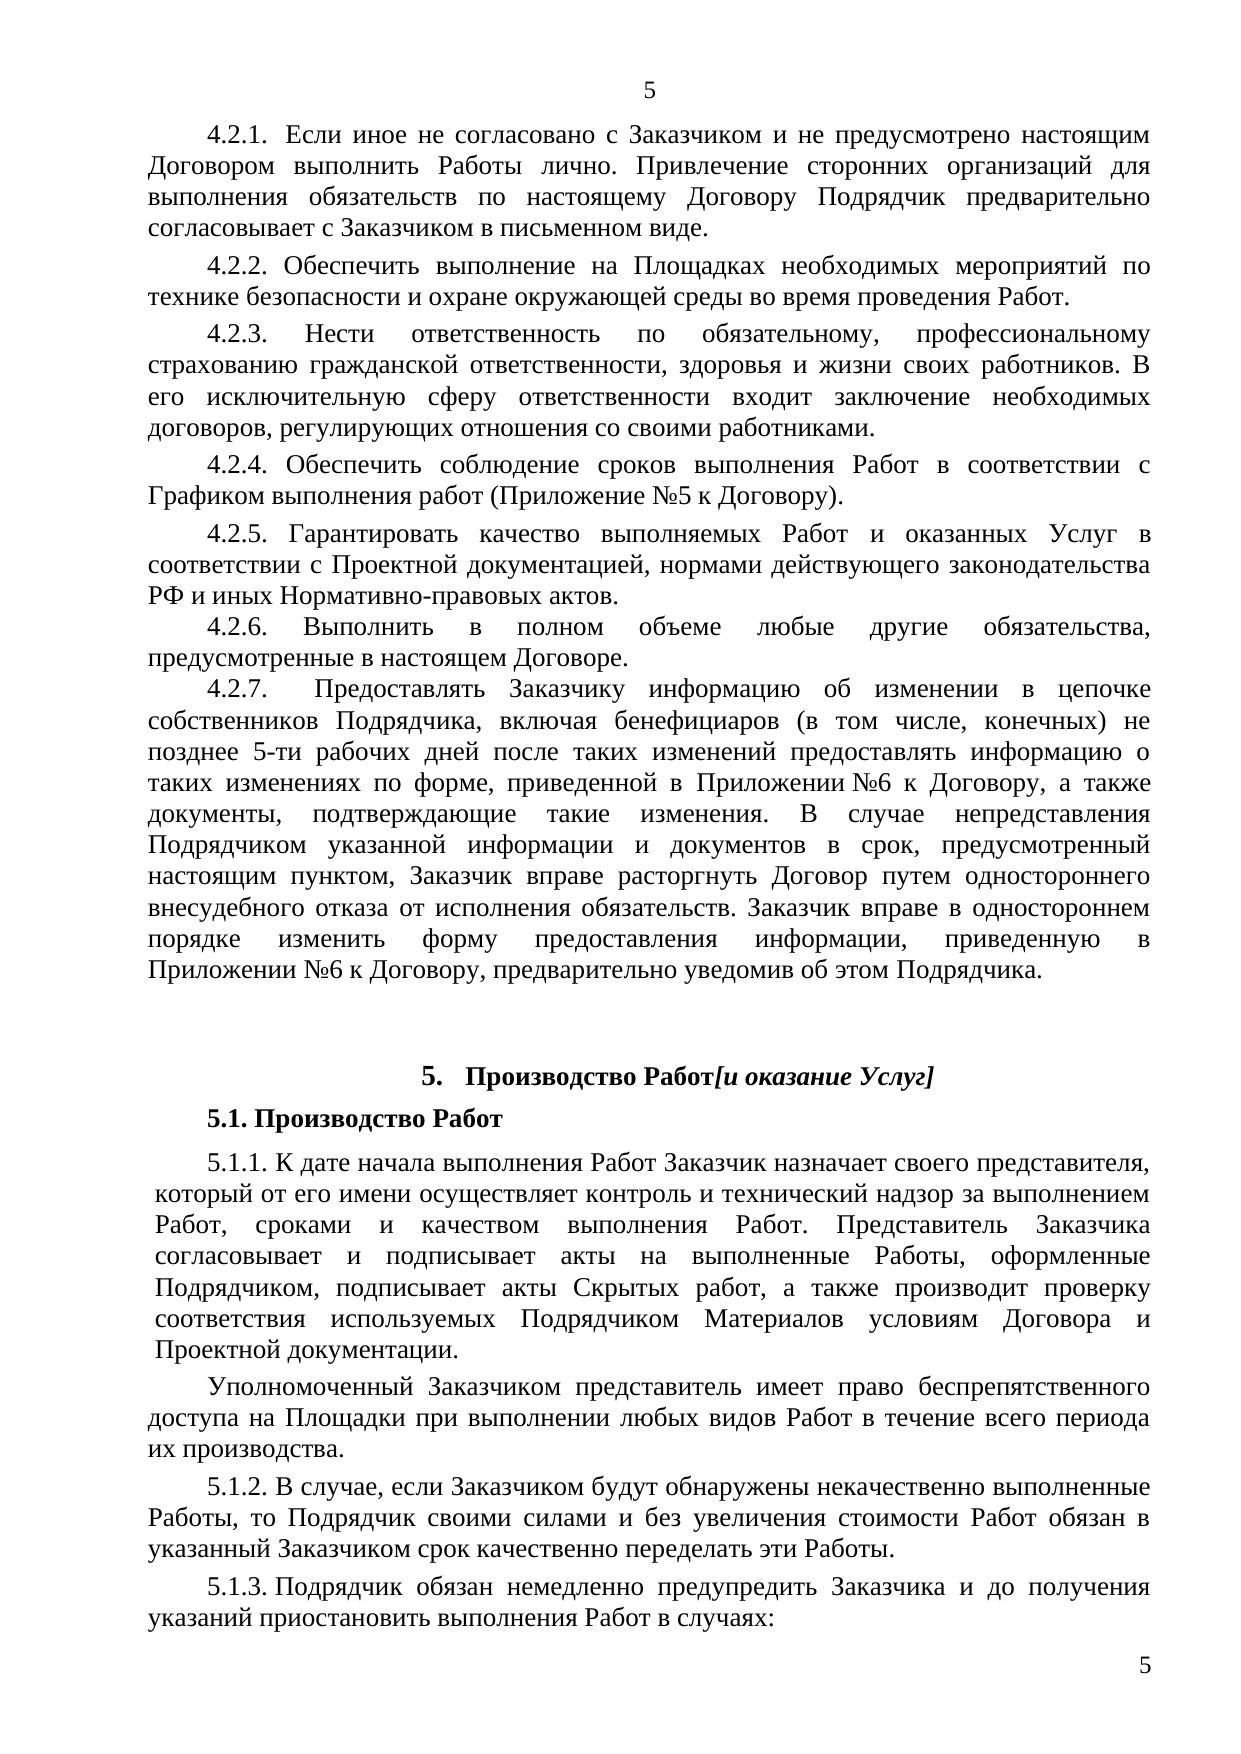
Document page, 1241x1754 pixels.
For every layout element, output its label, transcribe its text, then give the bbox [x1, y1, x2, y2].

text 4.2.5. Гарантировать качество выполняемых Работ и оказанных Услуг в соответствии с Проектной документацией, нормами действующего законодательства РФ и иных Нормативно-правовых актов. [148, 517, 1152, 610]
text 5.1.2. В случае, если Заказчиком будут обнаружены некачественно выполненные Работы, то Подрядчик своими силами и без увеличения стоимости Работ обязан в указанный Заказчиком срок качественно переделать эти Работы. [148, 1470, 1152, 1563]
text 4.2.4. Обеспечить соблюдение сроков выполнения Работ в соответствии с Графиком выполнения работ (Приложение №5 к Договору). [148, 448, 1152, 511]
list Производство Работ[и оказание Услуг] [204, 1058, 1152, 1091]
text 4.2.6. Выполнить в полном объеме любые другие обязательства, предусмотренные в настоящем Договоре. [148, 610, 1152, 673]
text Уполномоченный Заказчиком представитель имеет право беспрепятственного доступа на Площадки при выполнении любых видов Работ в течение всего периода их производства. [148, 1370, 1152, 1464]
text 4.2.3. Нести ответственность по обязательному, профессиональному страхованию гражданской ответственности, здоровья и жизни своих работников. В его исключительную сферу ответственности входит заключение необходимых договоров, регулирующих отношения со своими работниками. [148, 317, 1152, 442]
text 5.1.3. Подрядчик обязан немедленно предупредить Заказчика и до получения указаний приостановить выполнения Работ в случаях: [148, 1570, 1152, 1632]
text 4.2.7. Предоставлять Заказчику информацию об изменении в цепочке собственников Подрядчика, включая бенефициаров (в том числе, конечных) не позднее 5-ти рабочих дней после таких изменений предоставлять информацию о таких изменениях по форме, приведенной в Приложении №6 к Договору, а также документы, подтверждающие такие изменения. В случае непредставления Подрядчиком указанной информации и документов в срок, предусмотренный настоящим пунктом, Заказчик вправе расторгнуть Договор путем одностороннего внесудебного отказа от исполнения обязательств. Заказчик вправе в одностороннем порядке изменить форму предоставления информации, приведенную в Приложении №6 к Договору, предварительно уведомив об этом Подрядчика. [148, 673, 1152, 984]
text 5.1.1. К дате начала выполнения Работ Заказчик назначает своего представителя, который от его имени осуществляет контроль и технический надзор за выполнением Работ, сроками и качеством выполнения Работ. Представитель Заказчика согласовывает и подписывает акты на выполненные Работы, оформленные Подрядчиком, подписывает акты Скрытых работ, а также производит проверку соответствия используемых Подрядчиком Материалов условиям Договора и Проектной документации. [154, 1146, 1152, 1364]
text 4.2.1. Если иное не согласовано с Заказчиком и не предусмотрено настоящим Договором выполнить Работы лично. Привлечение сторонних организаций для выполнения обязательств по настоящему Договору Подрядчик предварительно согласовывает с Заказчиком в письменном виде. [148, 118, 1152, 243]
subtitle 4.2.2. Обеспечить выполнение на Площадках необходимых мероприятий по технике безопасности и охране окружающей среды во время проведения Работ. [148, 249, 1152, 311]
text 5.1. Производство Работ [207, 1102, 1152, 1133]
